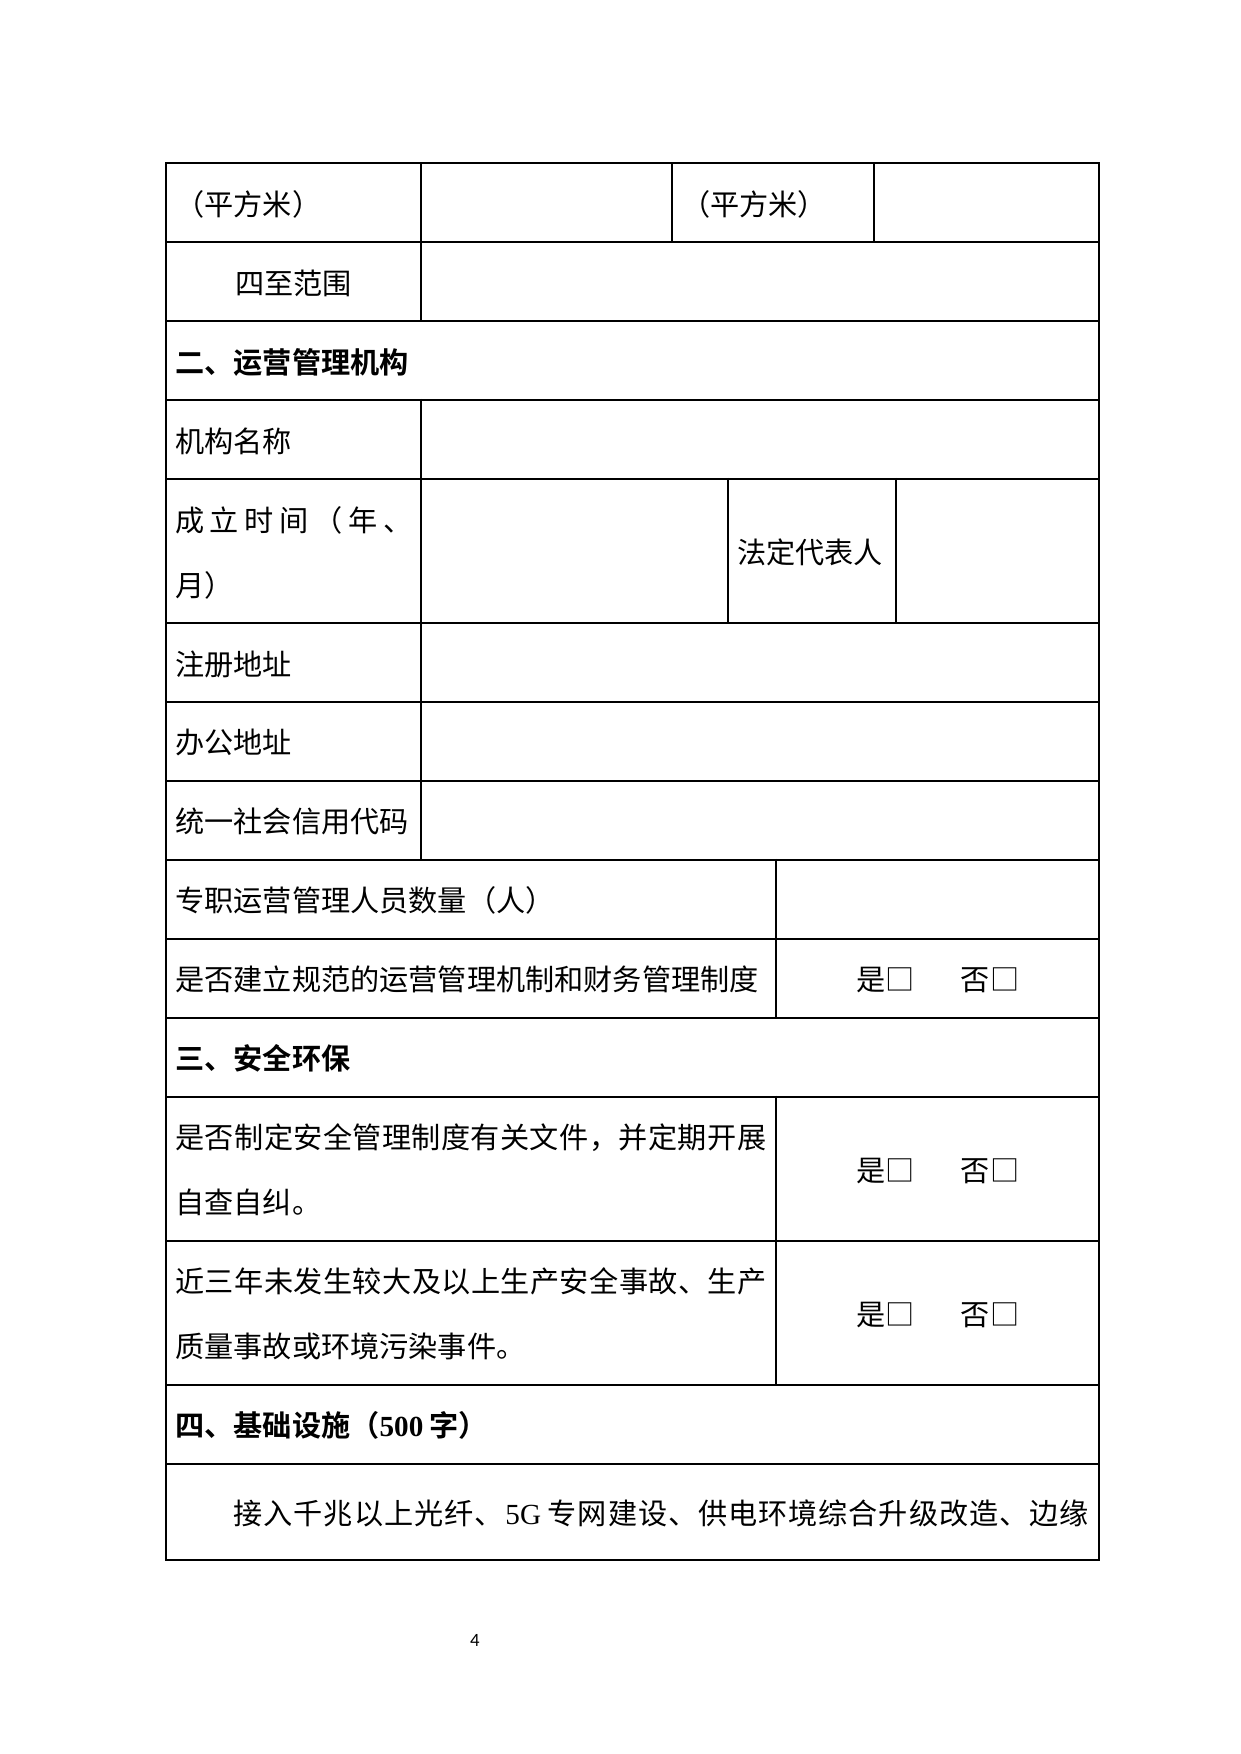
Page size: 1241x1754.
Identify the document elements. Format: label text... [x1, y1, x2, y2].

table_cell [897, 480, 1098, 622]
table_cell 三、安全环保 [167, 1019, 1098, 1096]
table_cell 是否制定安全管理制度有关文件，并定期开展自查自纠。 [167, 1098, 775, 1239]
table_cell 专职运营管理人员数量（人） [167, 861, 775, 938]
table_cell 四、基础设施（500字） [167, 1386, 1098, 1462]
table_cell 园区研发办公面积 （平方米） [167, 164, 420, 241]
table_cell [422, 703, 1098, 780]
table_cell [777, 861, 1098, 938]
table_cell 四至范围 [167, 243, 420, 320]
table_cell 法定代表人 [729, 480, 895, 622]
table_cell [422, 624, 1098, 701]
table_cell [422, 480, 727, 622]
table_cell [422, 782, 1098, 859]
table_cell [422, 401, 1098, 478]
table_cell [167, 1465, 1098, 1558]
table_cell 二、运营管理机构 [167, 322, 1098, 399]
table_cell 统一社会信用代码 [167, 782, 420, 859]
table_cell 是否建立规范的运营管理机制和财务管理制度 [167, 940, 775, 1017]
table_cell 机构名称 [167, 401, 420, 478]
table_cell 办公地址 [167, 703, 420, 780]
table_cell 是□ 否□ [777, 940, 1098, 1017]
table_cell 园区建筑面积 （平方米） [673, 164, 873, 241]
table_cell [422, 164, 671, 241]
table_cell 是□ 否□ [777, 1098, 1098, 1239]
table_cell 近三年未发生较大及以上生产安全事故、生产质量事故或环境污染事件。 [167, 1242, 775, 1383]
table_cell 成立时间（年、月） [167, 480, 420, 622]
table_cell [875, 164, 1098, 241]
table_cell [422, 243, 1098, 320]
table_cell 是□ 否□ [777, 1242, 1098, 1383]
table_cell 注册地址 [167, 624, 420, 701]
